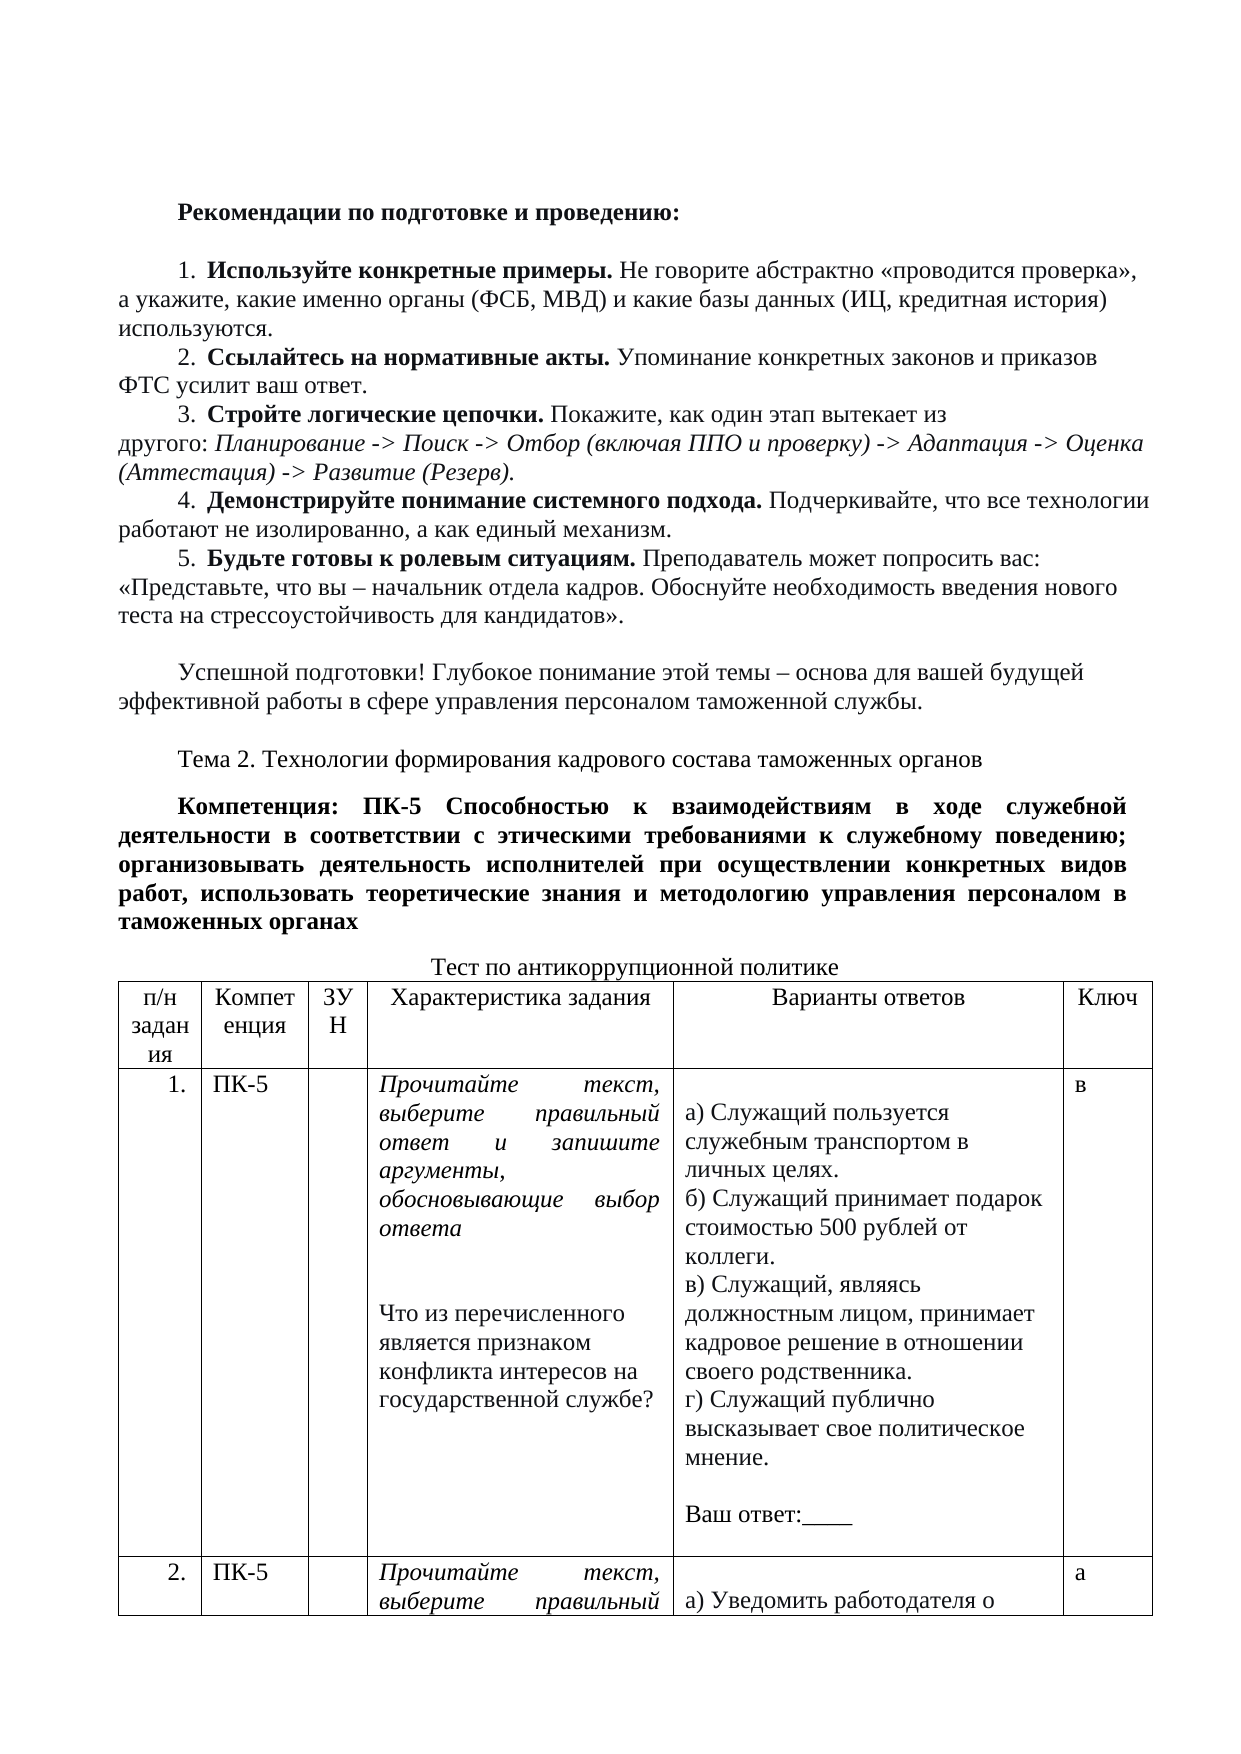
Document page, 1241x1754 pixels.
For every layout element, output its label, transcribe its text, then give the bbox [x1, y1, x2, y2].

text Тема 2. Технологии формирования кадрового состава таможенных органов [118, 744, 1152, 772]
table_header Ключ [1064, 982, 1152, 1068]
table_header Компетенция [202, 982, 308, 1068]
table_header Варианты ответов [674, 982, 1063, 1068]
text Тест по антикоррупционной политике [118, 952, 1152, 981]
list Демонстрируйте понимание системного подхода. Подчеркивайте, что все технологии работают не изолированно, а как единый механизм. [118, 485, 1152, 543]
table_cell Прочитайте текст, выберите правильный ответ и запишите аргументы, обосновывающие выбор ответа Что из перечисленного является признаком конфликта интересов на государственной службе? [368, 1069, 673, 1556]
list Будьте готовы к ролевым ситуациям. Преподаватель может попросить вас: «Представьте, что вы – начальник отдела кадров. Обоснуйте необходимость введения нового теста на стрессоустойчивость для кандидатов». [118, 543, 1152, 629]
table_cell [674, 1557, 1063, 1615]
table_header ЗУН [309, 982, 367, 1068]
text Компетенция: ПК-5 Способностью к взаимодействиям в ходе служебной деятельности в соответствии с этическими требованиями к служебному поведению; организовывать деятельность исполнителей при осуществлении конкретных видов работ, использовать теоретические знания и методологию управления персоналом в таможенных органах [118, 791, 1128, 935]
table_header Характеристика задания [368, 982, 673, 1068]
table_cell в [1064, 1069, 1152, 1556]
table_cell [119, 1069, 201, 1556]
table_cell а [1064, 1557, 1152, 1615]
list Используйте конкретные примеры. Не говорите абстрактно «проводится проверка», а укажите, какие именно органы (ФСБ, МВД) и какие базы данных (ИЦ, кредитная история) используются. [118, 255, 1152, 342]
table_cell [309, 1557, 367, 1615]
list Стройте логические цепочки. Покажите, как один этап вытекает из другого: Планирование -> Поиск -> Отбор (включая ППО и проверку) -> Адаптация -> Оценка (Аттестация) -> Развитие (Резерв). [118, 399, 1152, 485]
table_cell а) Служащий пользуется служебным транспортом в личных целях. б) Служащий принимает подарок стоимостью 500 рублей от коллеги. в) Служащий, являясь должностным лицом, принимает кадровое решение в отношении своего родственника. г) Служащий публично высказывает свое политическое мнение. Ваш ответ:____ [674, 1069, 1063, 1556]
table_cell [368, 1557, 673, 1615]
list Ссылайтесь на нормативные акты. Упоминание конкретных законов и приказов ФТС усилит ваш ответ. [118, 342, 1152, 399]
table_cell [309, 1069, 367, 1556]
table_cell ПК-5 [202, 1557, 308, 1615]
table_cell ПК-5 [202, 1069, 308, 1556]
text Успешной подготовки! Глубокое понимание этой темы – основа для вашей будущей эффективной работы в сфере управления персоналом таможенной службы. [118, 657, 1152, 714]
text Рекомендации по подготовке и проведению: [118, 174, 1152, 226]
table_cell [119, 1557, 201, 1615]
table_header п/н задания [119, 982, 201, 1068]
